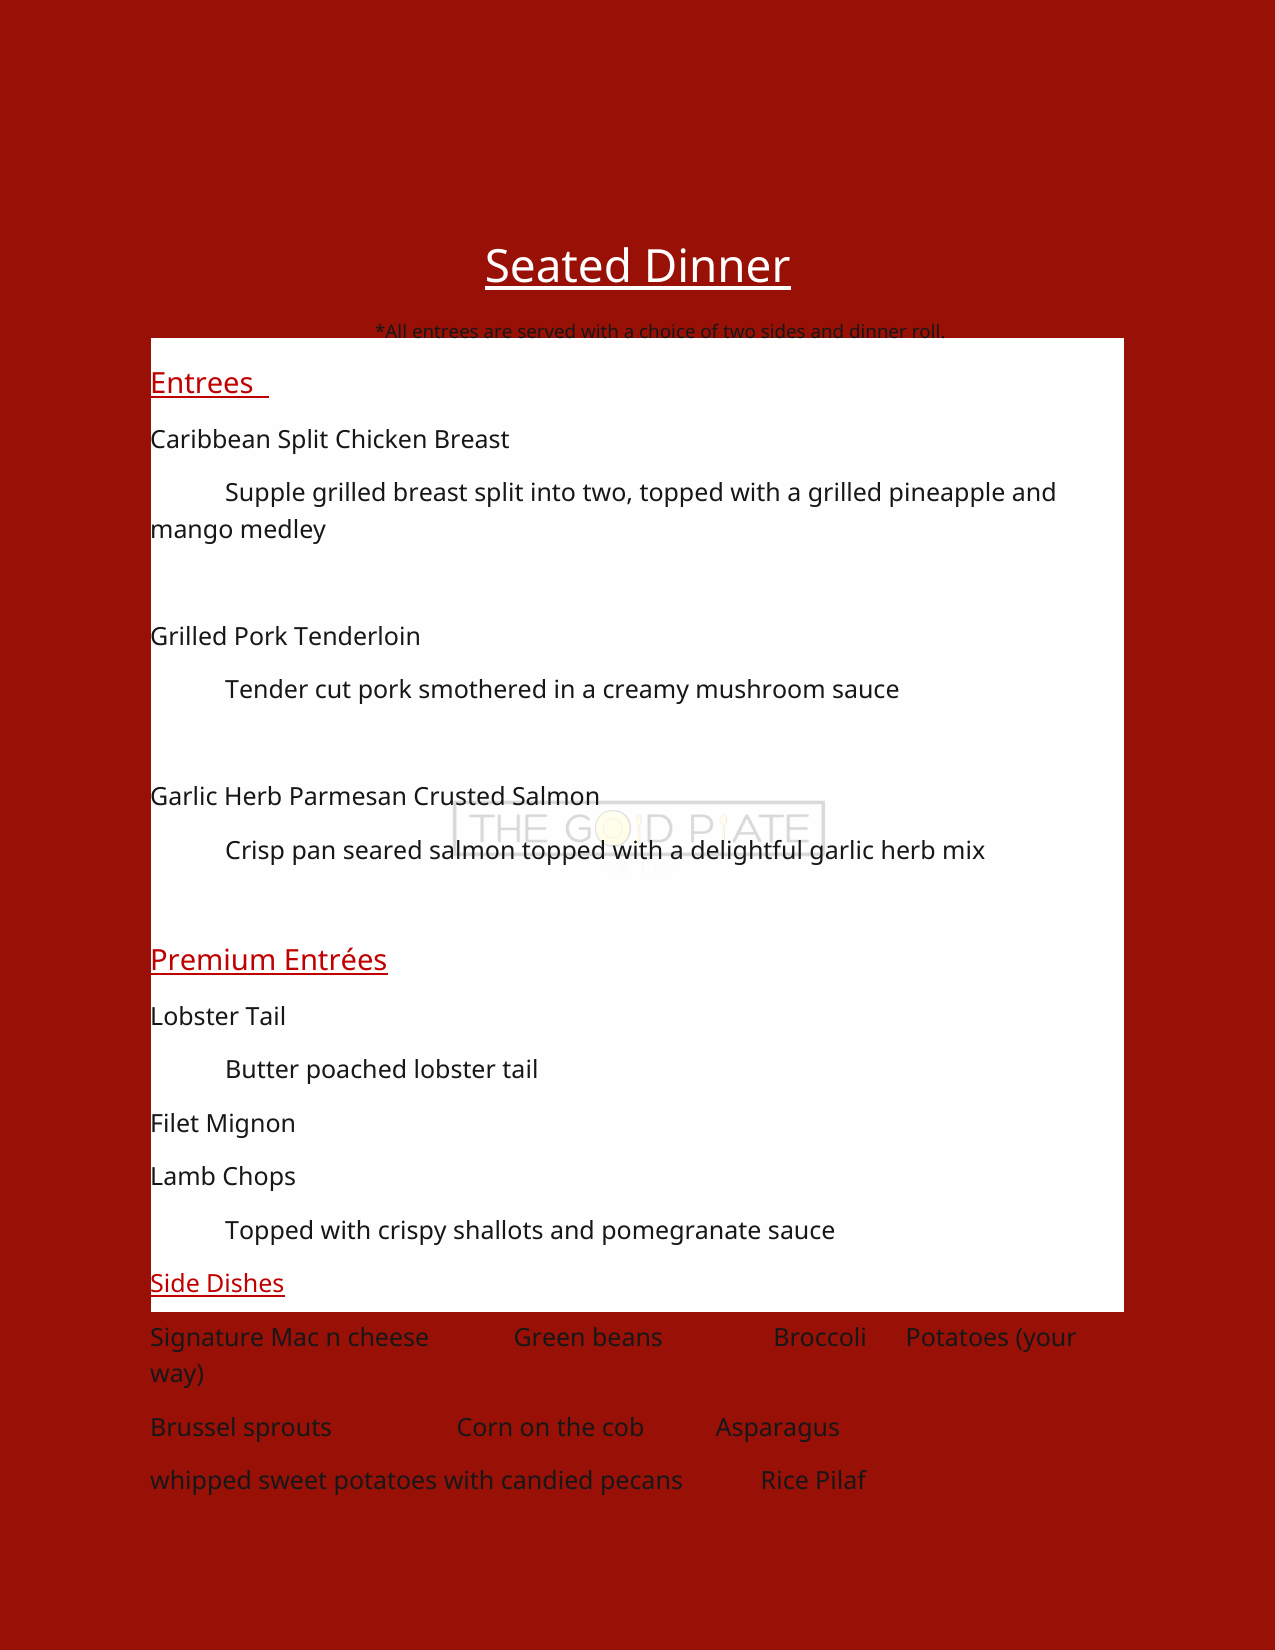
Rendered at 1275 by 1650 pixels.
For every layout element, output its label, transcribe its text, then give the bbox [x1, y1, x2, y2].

text Filet Mignon [150, 1106, 1125, 1140]
text Crisp pan seared salmon topped with a delightful garlic herb mix [150, 832, 1125, 866]
text Tender cut pork smothered in a creamy mushroom sauce [150, 672, 1125, 706]
text Side Dishes [150, 1266, 1125, 1300]
text Butter poached lobster tail [150, 1052, 1125, 1086]
text Seated Dinner [150, 234, 1125, 296]
text Topped with crispy shallots and pomegranate sauce [150, 1212, 1125, 1247]
text Premium Entrées [150, 939, 1125, 979]
text Grilled Pork Tenderloin [150, 619, 1125, 653]
text *All entrees are served with a choice of two sides and dinner roll. [300, 318, 1125, 343]
text whipped sweet potatoes with candied pecans Rice Pilaf [150, 1463, 1125, 1497]
text Supple grilled breast split into two, topped with a grilled pineapple and mango medley [150, 475, 1125, 546]
text Caribbean Split Chicken Breast [150, 422, 1125, 456]
text Lobster Tail [150, 999, 1125, 1033]
text Entrees [150, 362, 1125, 402]
text Brussel sprouts Corn on the cob Asparagus [150, 1409, 1125, 1444]
text Signature Mac n cheese Green beans Broccoli Potatoes (your way) [150, 1319, 1125, 1390]
text Lamb Chops [150, 1159, 1125, 1193]
text Garlic Herb Parmesan Crusted Salmon [150, 779, 1125, 813]
